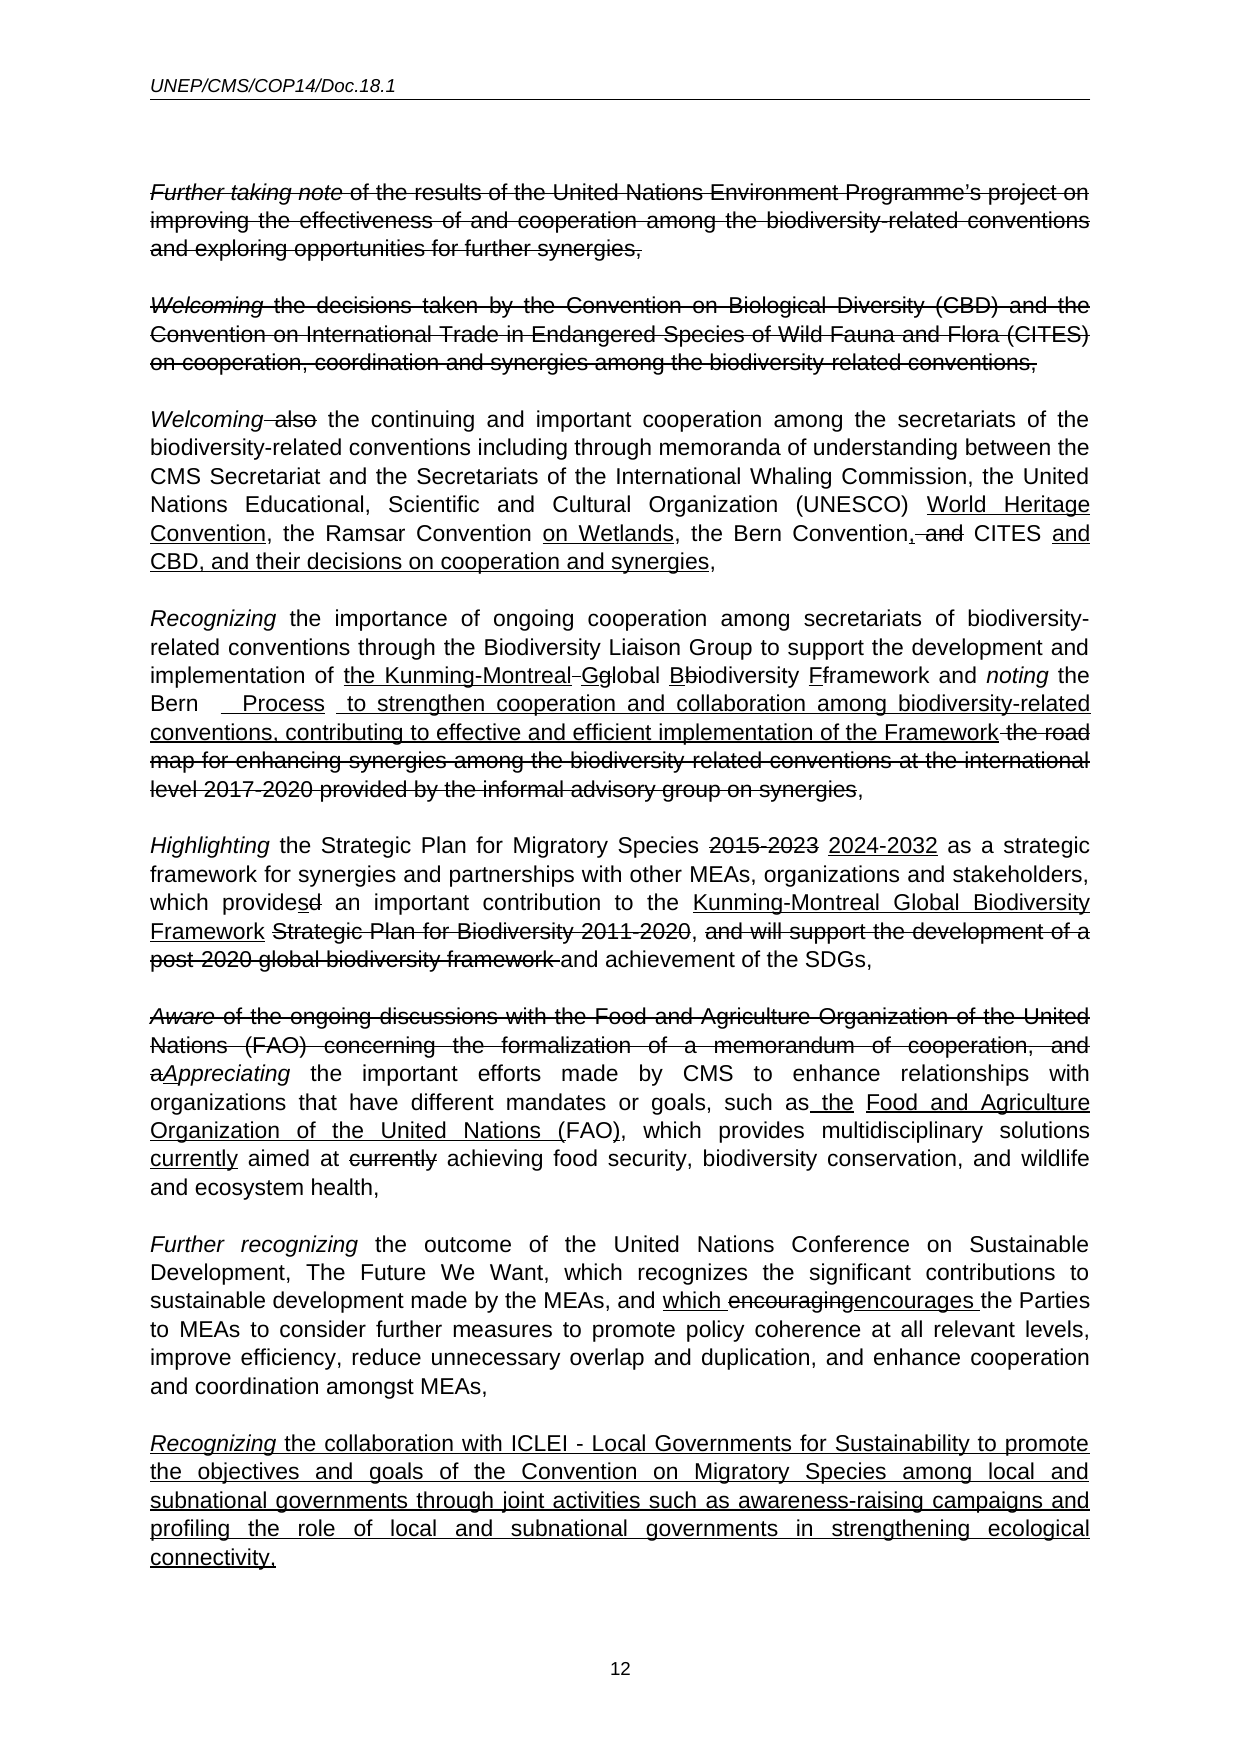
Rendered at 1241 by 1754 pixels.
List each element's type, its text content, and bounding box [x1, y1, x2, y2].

text Recognizing the collaboration with ICLEI - Local Governments for Sustainability to promote the objectives and goals of the Convention on Migratory Species among local and subnational governments through joint activities such as awareness-raising campaigns and profiling the role of local and subnational governments in strengthening ecological connectivity, [150, 1454, 1090, 1509]
text Recognizing the collaboration with ICLEI - Local Governments for Sustainability to promote the objectives and goals of the Convention on Migratory Species among local and subnational governments through joint activities such as awareness-raising campaigns and profiling the role of local and subnational governments in strengthening ecological connectivity, [150, 1511, 1090, 1538]
text Welcoming also the continuing and important cooperation among the secretariats of the biodiversity-related conventions including through memoranda of understanding between the CMS Secretariat and the Secretariats of the International Whaling Commission, the United Nations Educational, Scientific and Cultural Organization (UNESCO) World Heritage Convention, the Ramsar Convention on Wetlands, the Bern Convention, and CITES and CBD, and their decisions on cooperation and synergies, [150, 406, 1090, 574]
text Highlighting the Strategic Plan for Migratory Species 2015-2023 2024-2032 as a strategic framework for synergies and partnerships with other MEAs, organizations and stakeholders, which providesd an important contribution to the Kunming-Montreal Global Biodiversity Framework Strategic Plan for Biodiversity 2011-2020, and will support the development of a post-2020 global biodiversity framework and achievement of the SDGs, [150, 832, 1090, 973]
text Welcoming the decisions taken by the Convention on Biological Diversity (CBD) and the Convention on International Trade in Endangered Species of Wild Fauna and Flora (CITES) on cooperation, coordination and synergies among the biodiversity-related conventions, [150, 308, 1090, 335]
text Aware of the ongoing discussions with the Food and Agriculture Organization of the United Nations (FAO) concerning the formalization of a memorandum of cooperation, and aAppreciating the important efforts made by CMS to enhance relationships with organizations that have different mandates or goals, such as the Food and Agriculture Organization of the United Nations (FAO), which provides multidisciplinary solutions currently aimed at currently achieving food security, biodiversity conservation, and wildlife and ecosystem health, [150, 1047, 1090, 1200]
text Recognizing the importance of ongoing cooperation among secretariats of biodiversity-related conventions through the Biodiversity Liaison Group to support the development and implementation of the Kunming-Montreal Gglobal Bbiodiversity Fframework and noting the Bern Process to strengthen cooperation and collaboration among biodiversity-related conventions, contributing to effective and efficient implementation of the Framework the road map for enhancing synergies among the biodiversity-related conventions at the international level 2017-2020 provided by the informal advisory group on synergies, [150, 763, 1090, 802]
text Recognizing the collaboration with ICLEI - Local Governments for Sustainability to promote the objectives and goals of the Convention on Migratory Species among local and subnational governments through joint activities such as awareness-raising campaigns and profiling the role of local and subnational governments in strengthening ecological connectivity, [150, 1430, 1090, 1453]
text Recognizing the collaboration with ICLEI - Local Governments for Sustainability to promote the objectives and goals of the Convention on Migratory Species among local and subnational governments through joint activities such as awareness-raising campaigns and profiling the role of local and subnational governments in strengthening ecological connectivity, [150, 1539, 1090, 1570]
text Further recognizing the outcome of the United Nations Conference on Sustainable Development, The Future We Want, which recognizes the significant contributions to sustainable development made by the MEAs, and which encouragingencourages the Parties to MEAs to consider further measures to promote policy coherence at all relevant levels, improve efficiency, reduce unnecessary overlap and duplication, and enhance cooperation and coordination amongst MEAs, [150, 1231, 1090, 1399]
text Further taking note of the results of the United Nations Environment Programme’s project on improving the effectiveness of and cooperation among the biodiversity-related conventions and exploring opportunities for further synergies, [150, 222, 1090, 262]
text Further taking note of the results of the United Nations Environment Programme’s project on improving the effectiveness of and cooperation among the biodiversity-related conventions and exploring opportunities for further synergies, [150, 178, 1090, 221]
text Recognizing the importance of ongoing cooperation among secretariats of biodiversity-related conventions through the Biodiversity Liaison Group to support the development and implementation of the Kunming-Montreal Gglobal Bbiodiversity Fframework and noting the Bern Process to strengthen cooperation and collaboration among biodiversity-related conventions, contributing to effective and efficient implementation of the Framework the road map for enhancing synergies among the biodiversity-related conventions at the international level 2017-2020 provided by the informal advisory group on synergies, [150, 605, 1090, 761]
text Welcoming the decisions taken by the Convention on Biological Diversity (CBD) and the Convention on International Trade in Endangered Species of Wild Fauna and Flora (CITES) on cooperation, coordination and synergies among the biodiversity-related conventions, [150, 336, 1090, 375]
